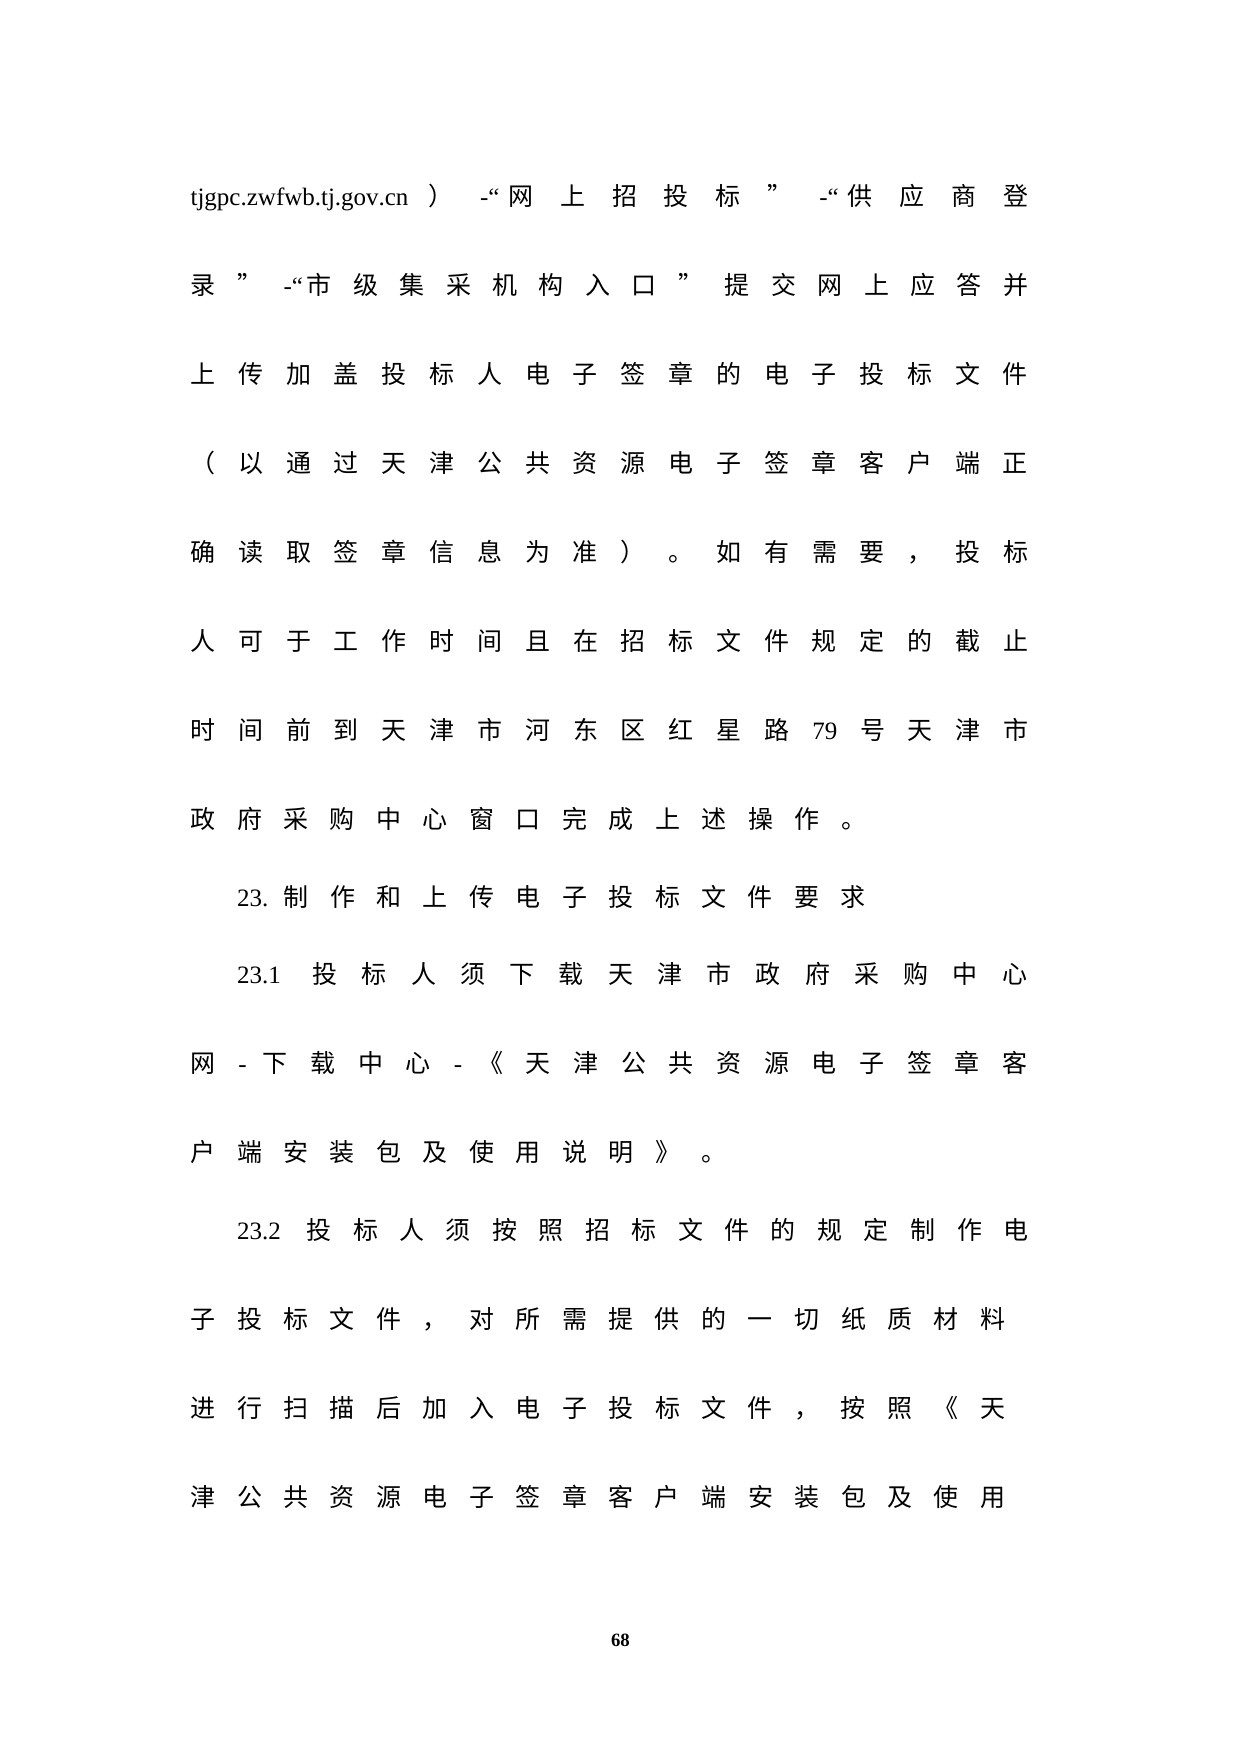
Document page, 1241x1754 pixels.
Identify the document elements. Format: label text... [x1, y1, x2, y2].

text 23.1 投标人须下载天津市政府采购中心网-下载中心-《天津公共资源电子签章客户端安装包及使用说明》。 [190, 943, 1050, 1180]
text 23. 制作和上传电子投标文件要求 [190, 865, 1050, 925]
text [190, 1198, 1050, 1525]
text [190, 164, 1050, 847]
